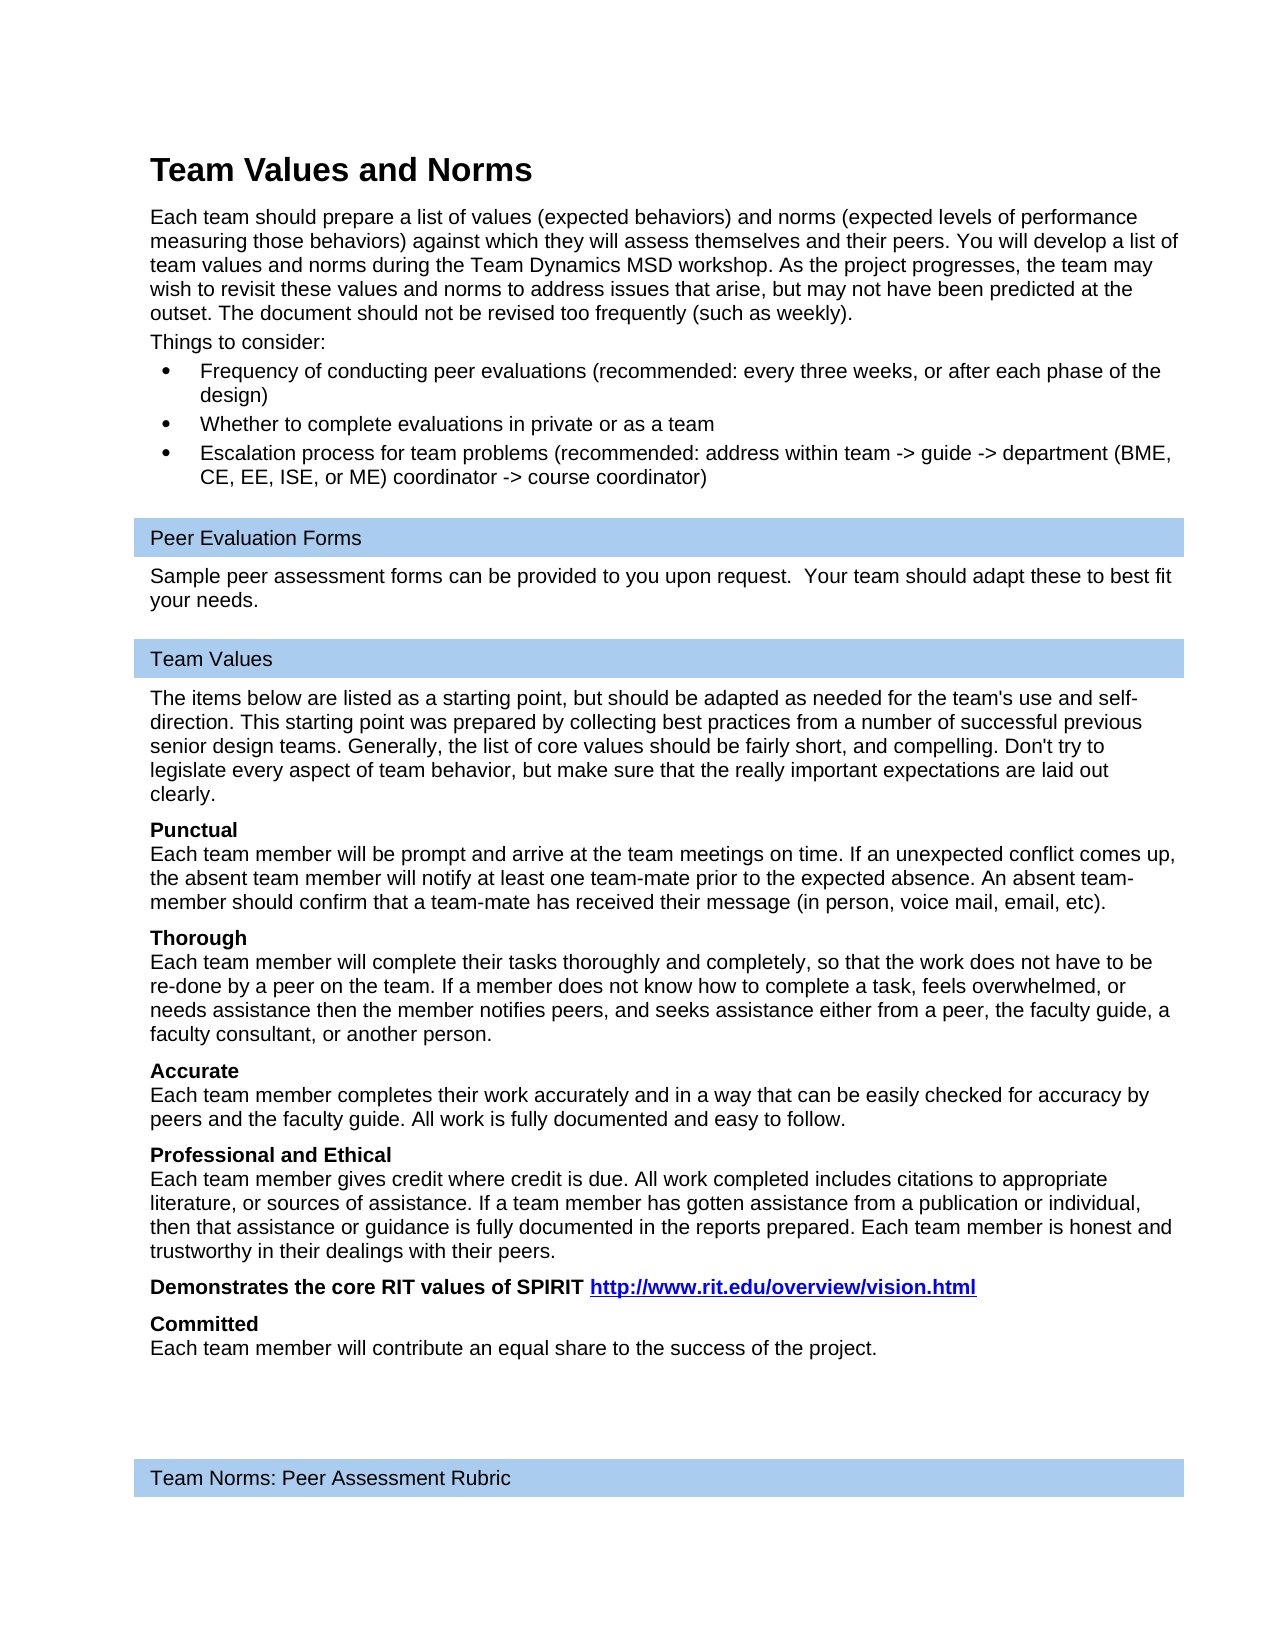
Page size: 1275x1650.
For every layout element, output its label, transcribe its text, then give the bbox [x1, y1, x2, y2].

text Team Norms: Peer Assessment Rubric [138, 1462, 1181, 1494]
text Team Values and Norms [150, 150, 1181, 188]
text Each team member will contribute an equal share to the success of the project. [150, 1336, 1181, 1359]
text Sample peer assessment forms can be provided to you upon request. Your team should adapt these to best fit your needs. [150, 564, 1181, 612]
text Punctual [150, 818, 1181, 842]
text Accurate [150, 1058, 1181, 1082]
text Each team member gives credit where credit is due. All work completed includes citations to appropriate literature, or sources of assistance. If a team member has gotten assistance from a publication or individual, then that assistance or guidance is fully documented in the reports prepared. Each team member is honest and trustworthy in their dealings with their peers. [150, 1167, 1181, 1263]
text Committed [150, 1312, 1181, 1336]
text Things to consider: [150, 330, 1181, 354]
text The items below are listed as a starting point, but should be adapted as needed for the team's use and self-direction. This starting point was prepared by collecting best practices from a number of successful previous senior design teams. Generally, the list of core values should be fairly short, and compelling. Don't try to legislate every aspect of team behavior, but make sure that the really important expectations are laid out clearly. [150, 686, 1181, 805]
list Whether to complete evaluations in private or as a team [162, 412, 1181, 436]
text Professional and Ethical [150, 1143, 1181, 1167]
text Each team member will be prompt and arrive at the team meetings on time. If an unexpected conflict comes up, the absent team member will notify at least one team-mate prior to the expected absence. An absent team-member should confirm that a team-mate has received their message (in person, voice mail, email, etc). [150, 842, 1181, 914]
text Each team should prepare a list of values (expected behaviors) and norms (expected levels of performance measuring those behaviors) against which they will assess themselves and their peers. You will develop a list of team values and norms during the Team Dynamics MSD workshop. As the project progresses, the team may wish to revisit these values and norms to address issues that arise, but may not have been predicted at the outset. The document should not be revised too frequently (such as weekly). [150, 205, 1181, 325]
text Each team member completes their work accurately and in a way that can be easily checked for accuracy by peers and the faculty guide. All work is fully documented and easy to follow. [150, 1082, 1181, 1130]
list Escalation process for team problems (recommended: address within team -> guide -> department (BME, CE, EE, ISE, or ME) coordinator -> course coordinator) [162, 441, 1181, 489]
list Frequency of conducting peer evaluations (recommended: every three weeks, or after each phase of the design) [162, 359, 1181, 407]
text Peer Evaluation Forms [138, 521, 1181, 553]
text Thorough [150, 926, 1181, 950]
text Team Values [138, 643, 1181, 675]
text Each team member will complete their tasks thoroughly and completely, so that the work does not have to be re-done by a peer on the team. If a member does not know how to complete a task, feels overwhelmed, or needs assistance then the member notifies peers, and seeks assistance either from a peer, the faculty guide, a faculty consultant, or another person. [150, 950, 1181, 1046]
text Demonstrates the core RIT values of SPIRIT http://www.rit.edu/overview/vision.html [150, 1275, 1181, 1299]
